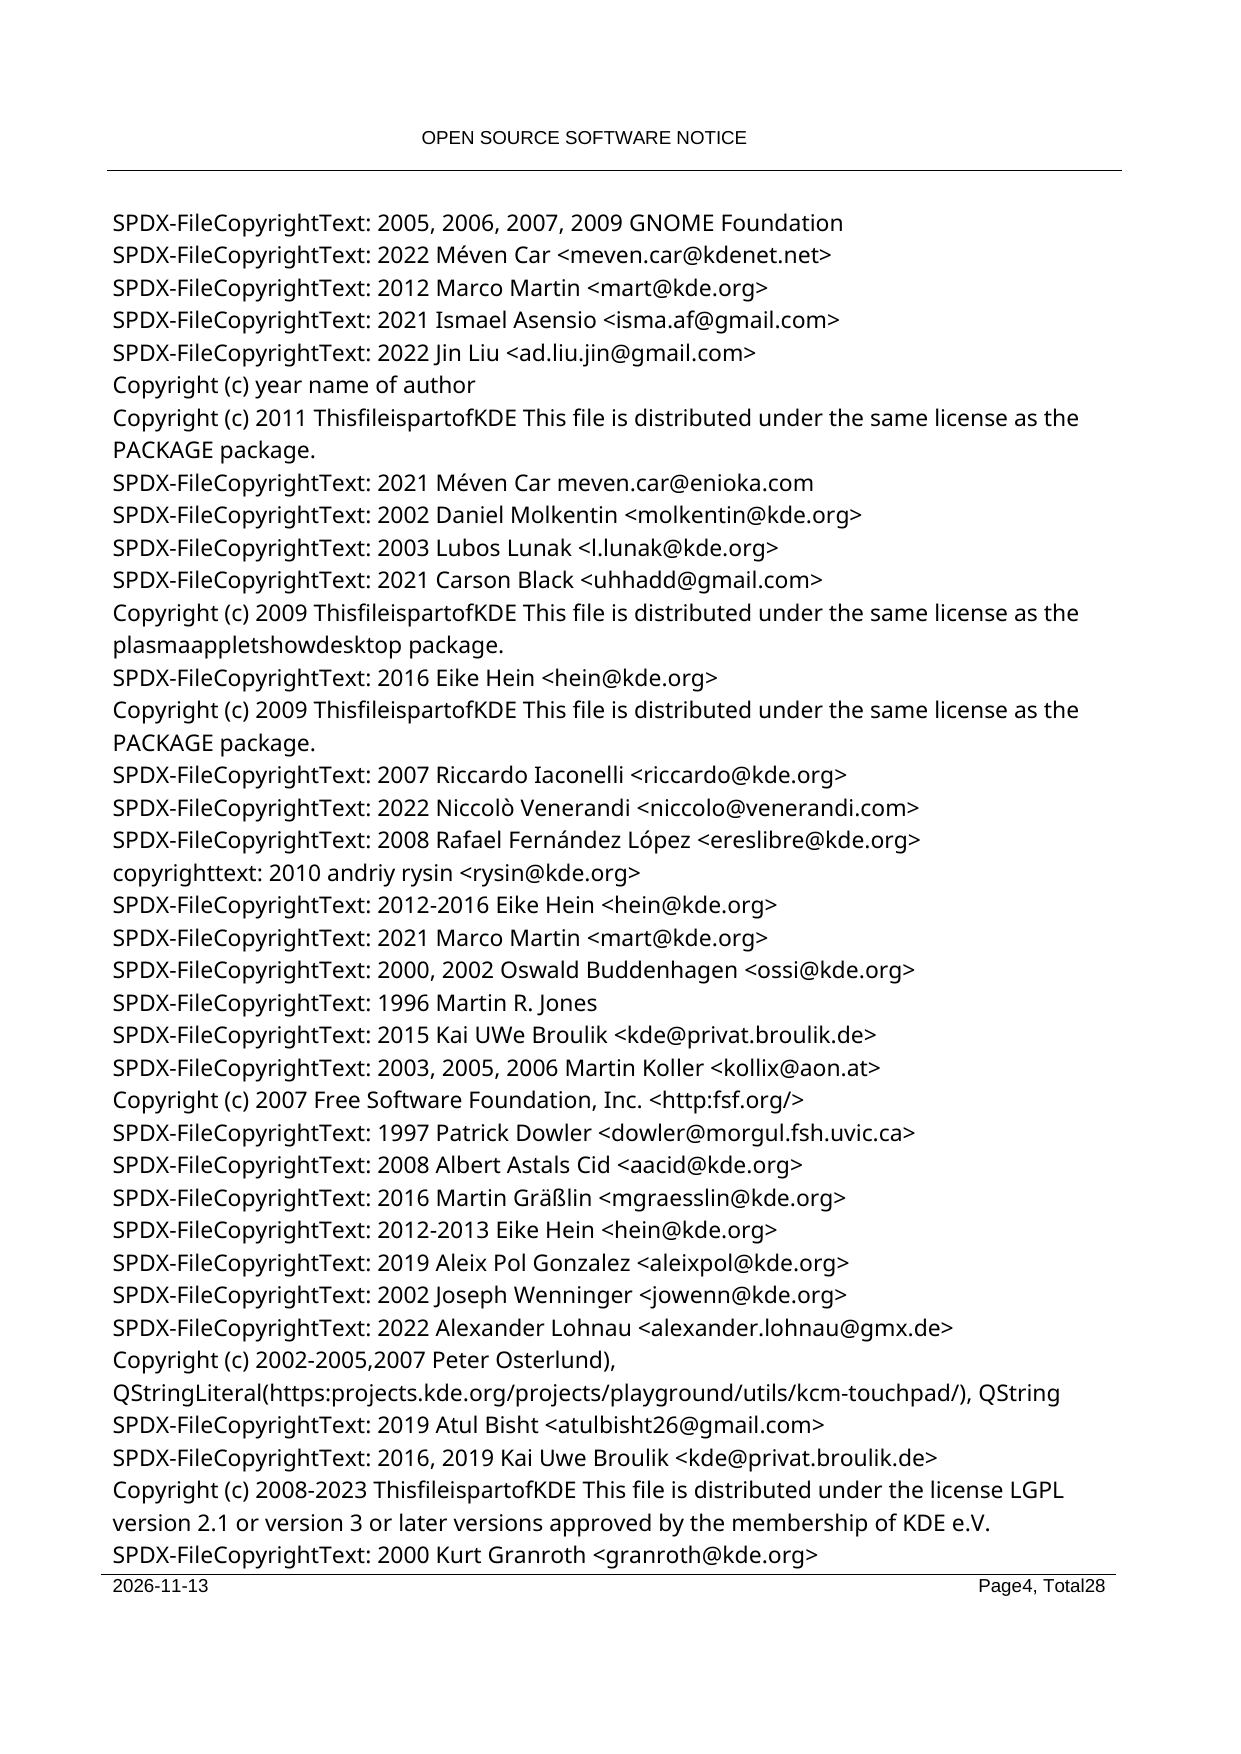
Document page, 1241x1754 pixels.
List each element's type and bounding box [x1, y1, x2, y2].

text [112, 206, 1128, 1571]
